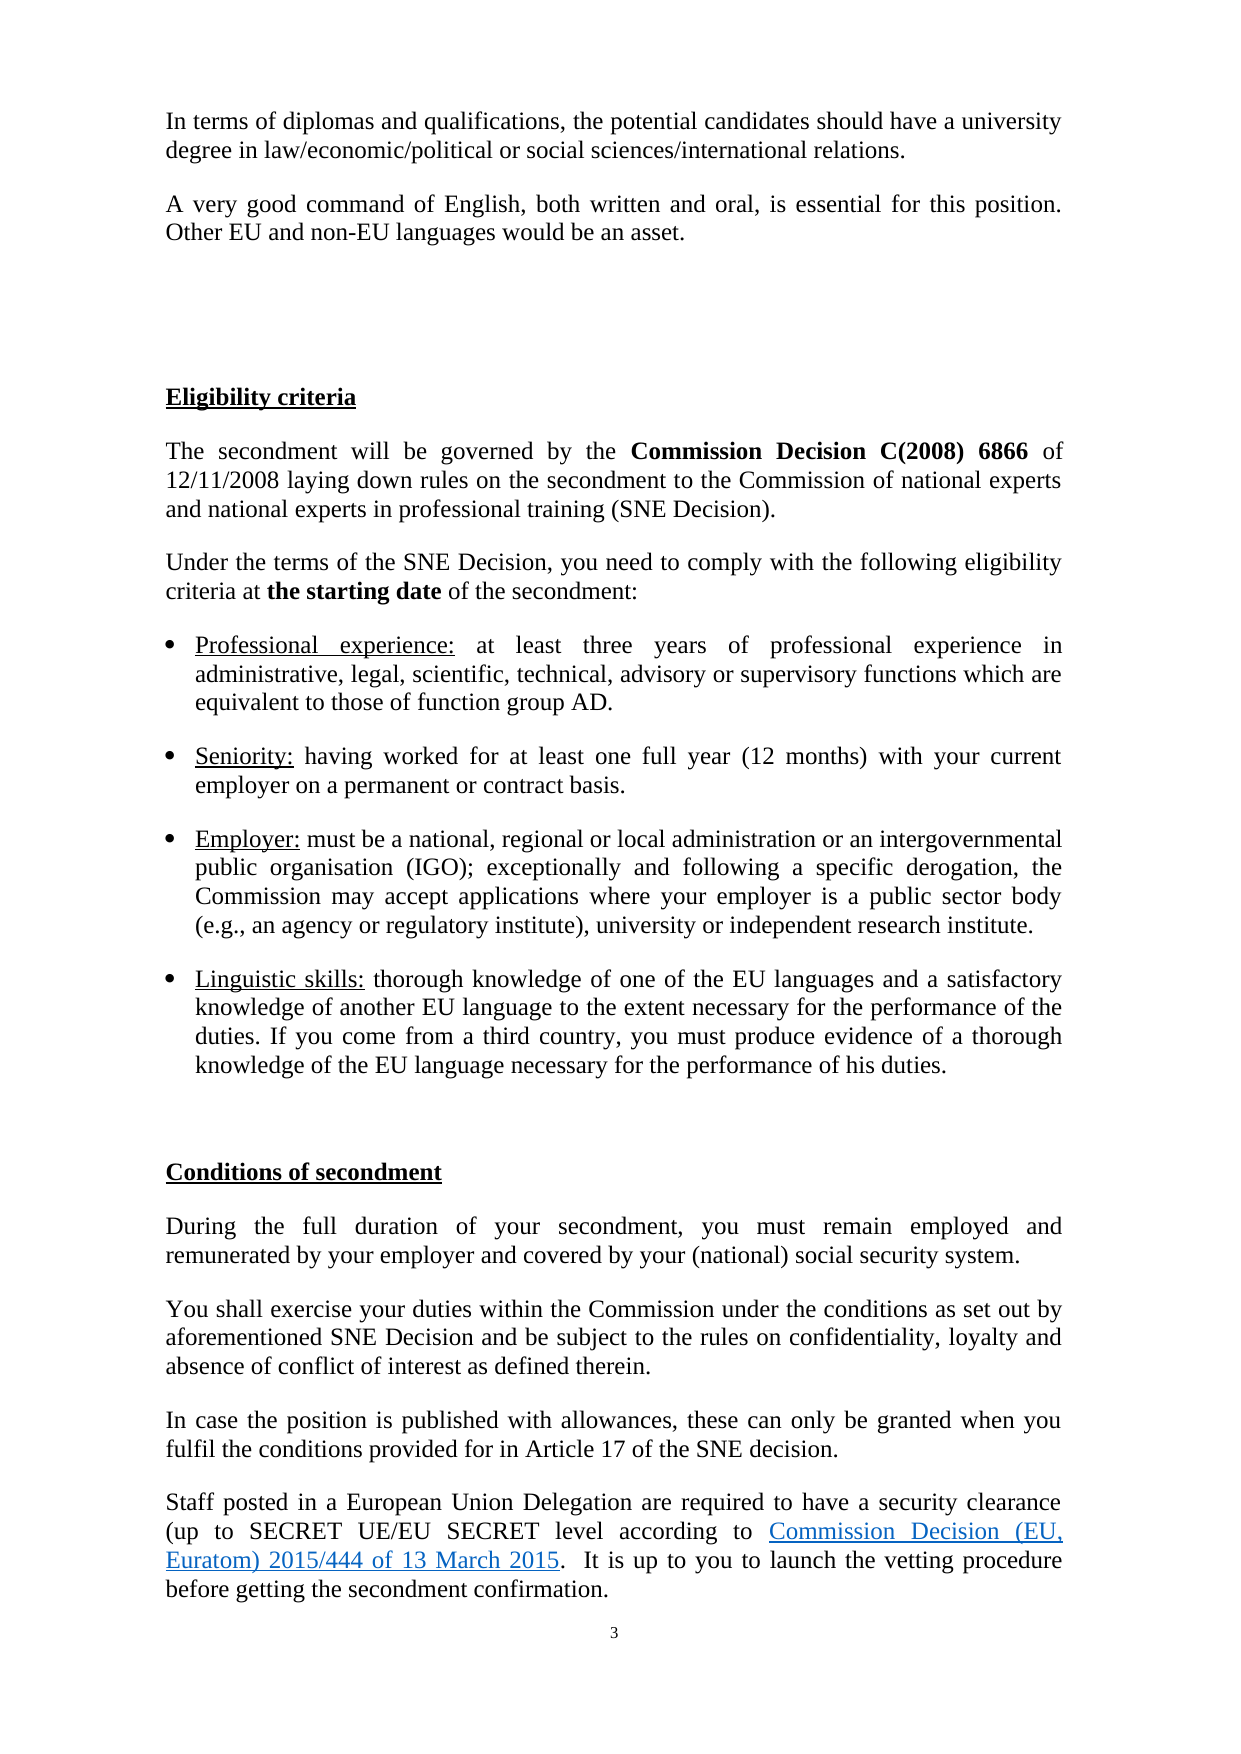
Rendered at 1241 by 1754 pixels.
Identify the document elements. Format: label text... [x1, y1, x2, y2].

text In case the position is published with allowances, these can only be granted when you fulfil the conditions provided for in Article 17 of the SNE decision. [165, 1405, 1063, 1462]
list Seniority: having worked for at least one full year (12 months) with your current employer on a permanent or contract basis. [165, 741, 1063, 799]
text During the full duration of your secondment, you must remain employed and remunerated by your employer and covered by your (national) social security system. [165, 1211, 1063, 1269]
text You shall exercise your duties within the Commission under the conditions as set out by aforementioned SNE Decision and be subject to the rules on confidentiality, loyalty and absence of conflict of interest as defined therein. [165, 1294, 1063, 1380]
text Staff posted in a European Union Delegation are required to have a security clearance (up to SECRET UE/EU SECRET level according to Commission Decision (EU, Euratom) 2015/444 of 13 March 2015. It is up to you to launch the vetting procedure before getting the secondment confirmation. [165, 1487, 1063, 1602]
list Eligibility criteria [165, 382, 1063, 411]
list Conditions of secondment [165, 1157, 1063, 1186]
list Professional experience: at least three years of professional experience in administrative, legal, scientific, technical, advisory or supervisory functions which are equivalent to those of function group AD. [165, 630, 1063, 716]
list Linguistic skills: thorough knowledge of one of the EU languages and a satisfactory knowledge of another EU language to the extent necessary for the performance of the duties. If you come from a third country, you must produce evidence of a thorough knowledge of the EU language necessary for the performance of his duties. [165, 964, 1063, 1079]
list Employer: must be a national, regional or local administration or an intergovernmental public organisation (IGO); exceptionally and following a specific derogation, the Commission may accept applications where your employer is a public sector body (e.g., an agency or regulatory institute), university or independent research institute. [165, 824, 1063, 939]
text Under the terms of the SNE Decision, you need to comply with the following eligibility criteria at the starting date of the secondment: [165, 547, 1063, 605]
text The secondment will be governed by the Commission Decision C(2008) 6866 of 12/11/2008 laying down rules on the secondment to the Commission of national experts and national experts in professional training (SNE Decision). [165, 436, 1063, 522]
